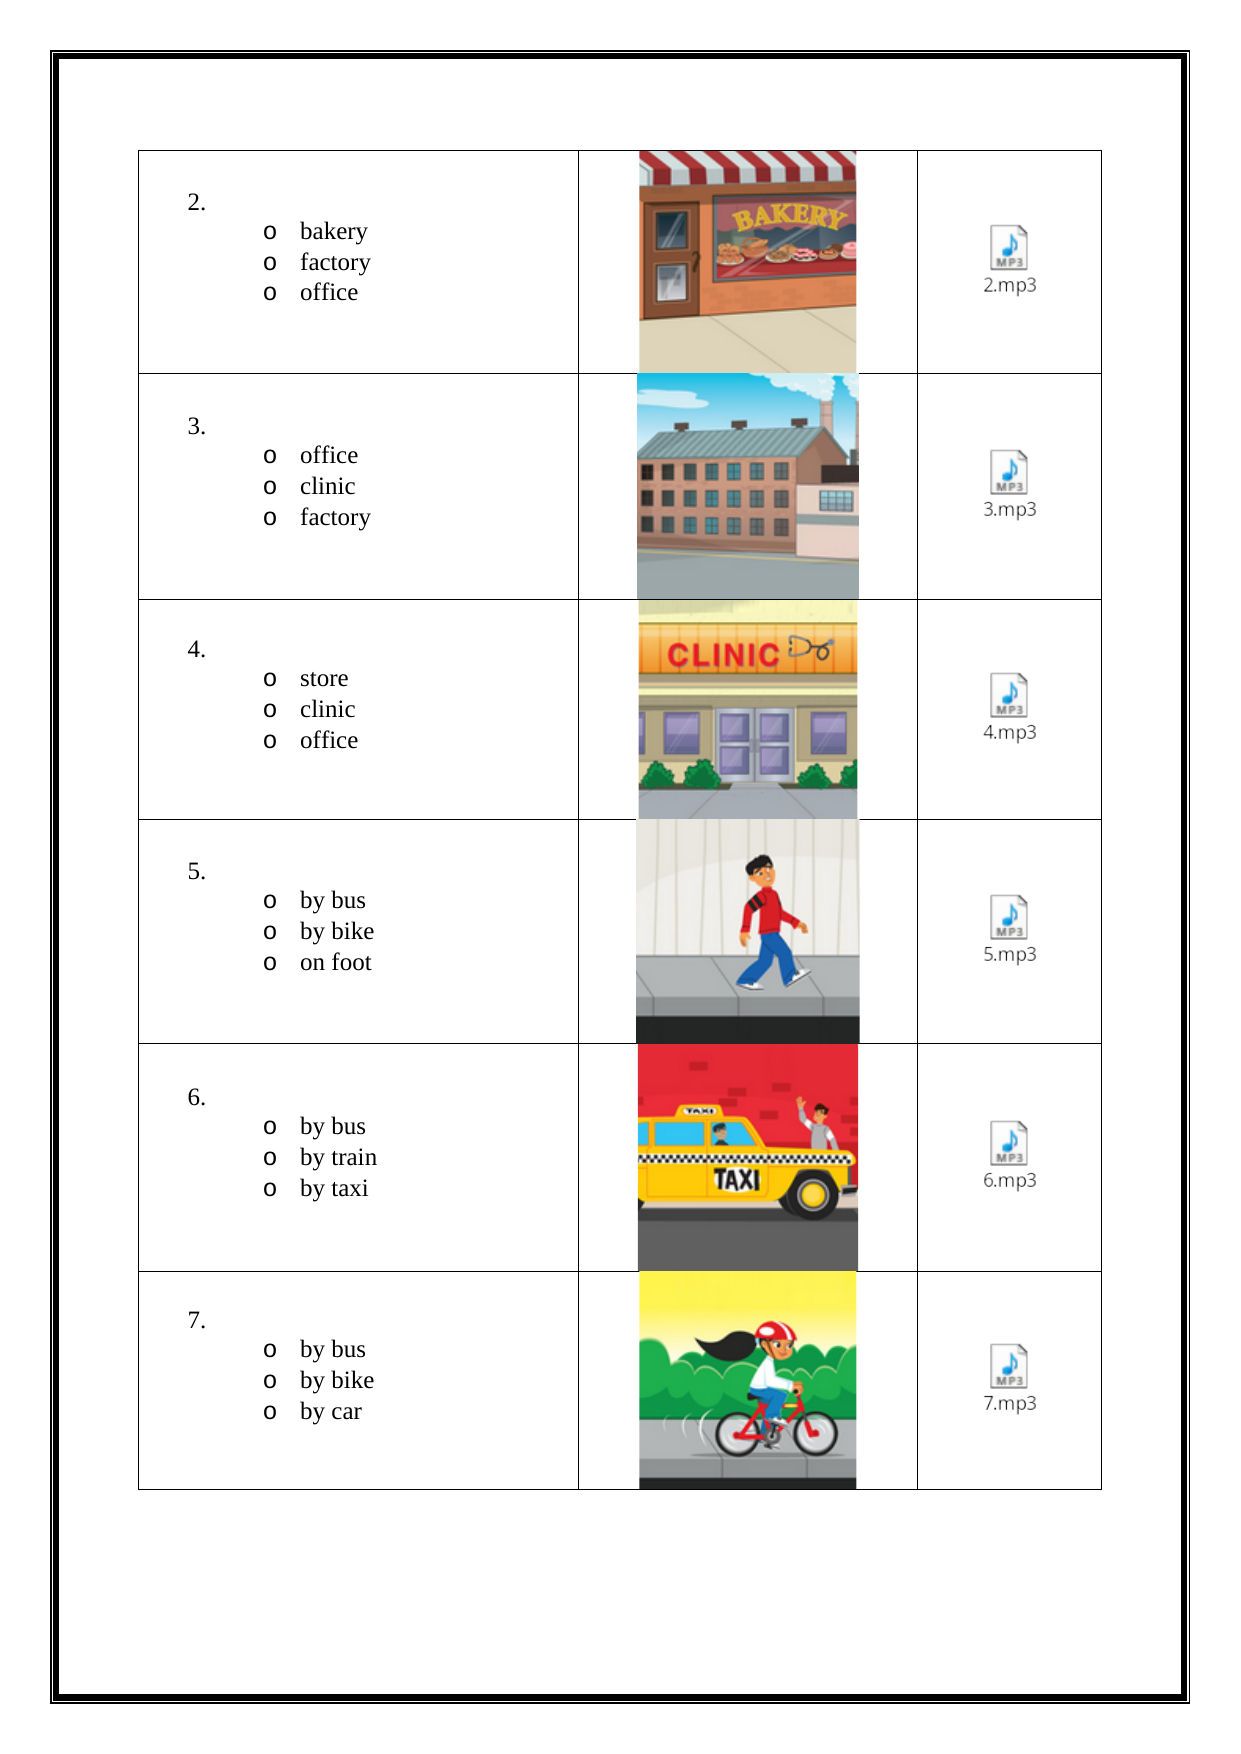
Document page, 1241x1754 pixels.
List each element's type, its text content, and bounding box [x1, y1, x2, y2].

table_cell [857, 1272, 917, 1489]
table_cell [858, 600, 917, 819]
table_cell [579, 1044, 637, 1271]
table_cell [918, 1272, 1101, 1489]
table_cell [918, 600, 1101, 819]
table_cell [860, 820, 917, 1043]
table_cell bakery factory office [139, 151, 578, 373]
table_cell by bus by bike on foot [139, 820, 578, 1043]
table_cell [859, 1044, 917, 1271]
table_cell [579, 600, 638, 819]
table_cell [918, 820, 1101, 1043]
table_cell [579, 374, 637, 599]
table_cell [918, 374, 1101, 599]
picture [636, 600, 860, 1489]
table_cell [579, 820, 636, 1043]
table_cell [579, 1272, 639, 1489]
table_cell [857, 151, 917, 373]
table_cell by bus by train by taxi [139, 1044, 578, 1271]
table_cell store clinic office [139, 600, 578, 819]
table_cell [859, 374, 917, 599]
picture [637, 151, 859, 599]
table_cell office clinic factory [139, 374, 578, 599]
table_cell [918, 1044, 1101, 1271]
table_cell by bus by bike by car [139, 1272, 578, 1489]
table_cell [918, 151, 1101, 373]
table_cell [579, 151, 639, 373]
